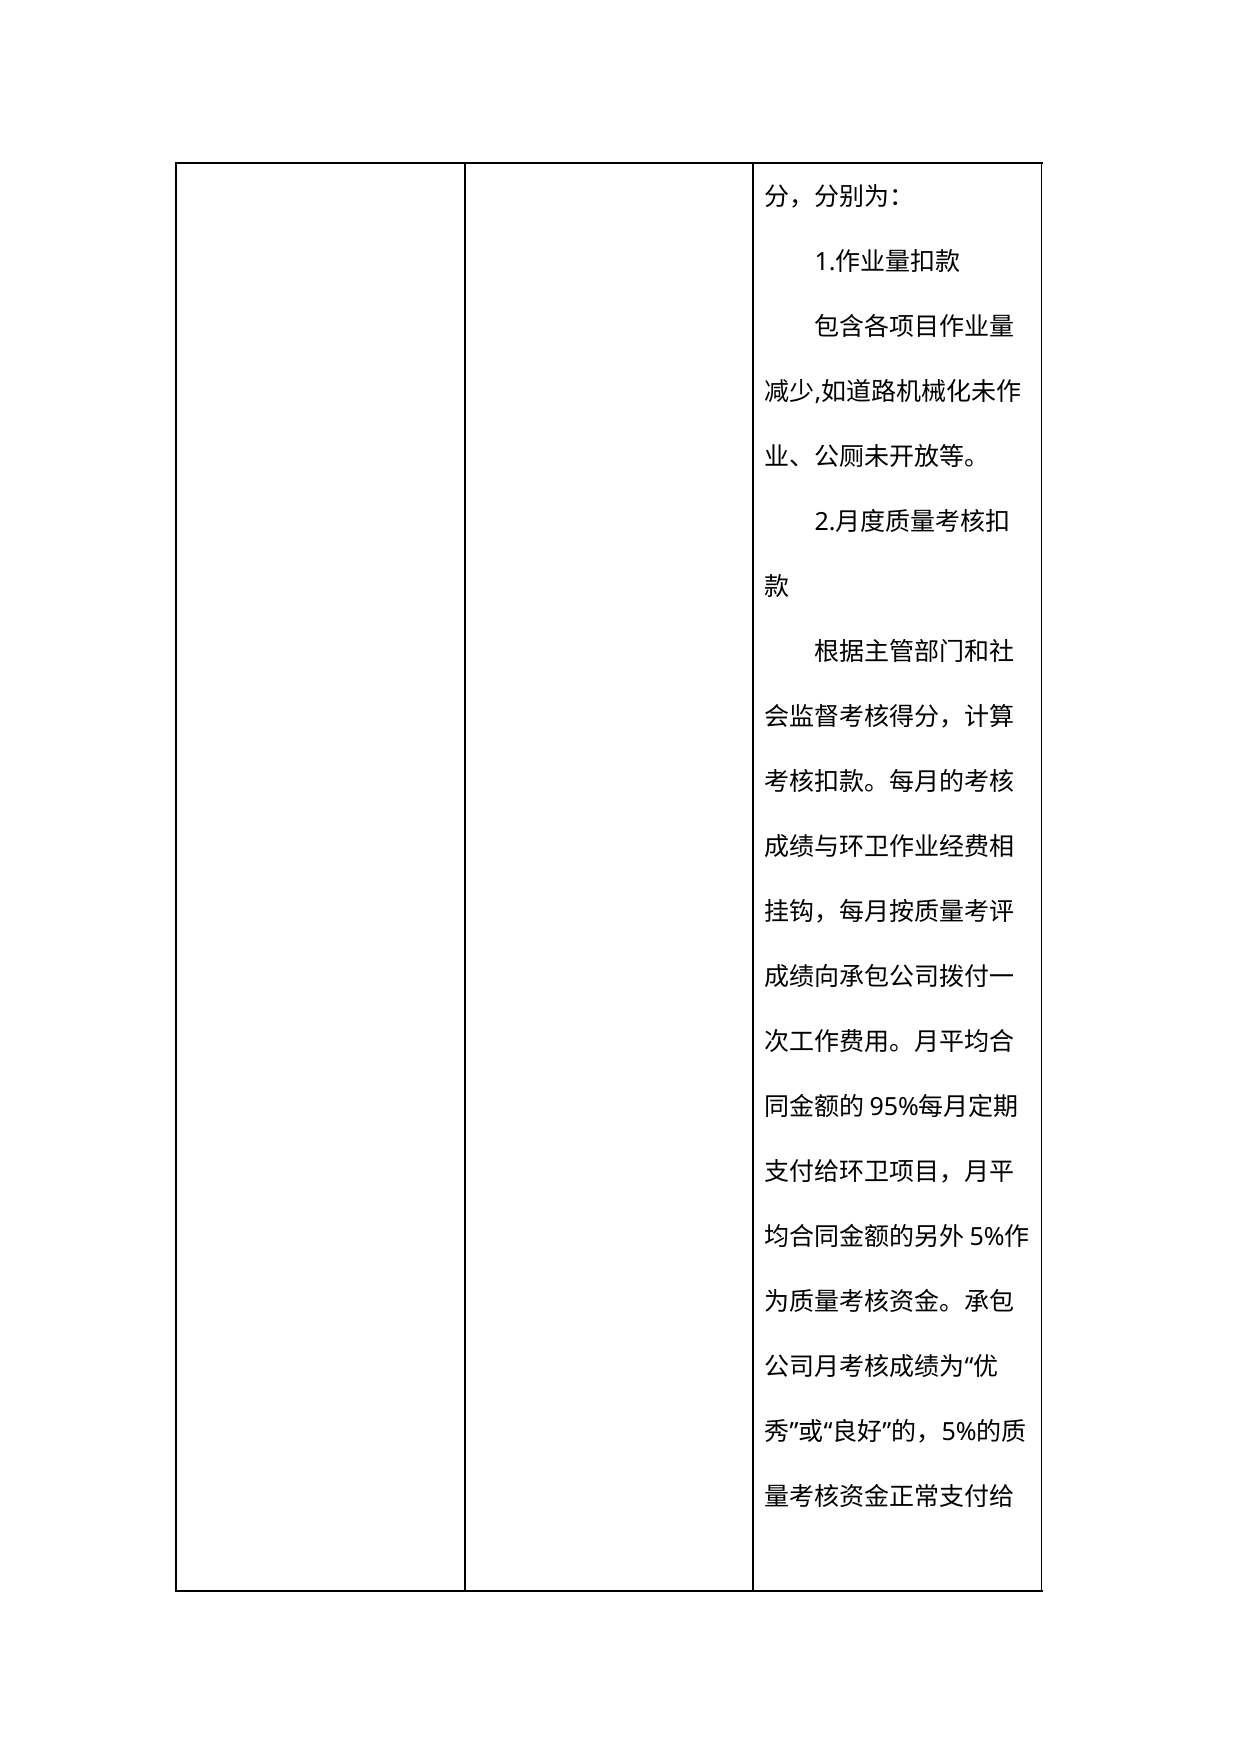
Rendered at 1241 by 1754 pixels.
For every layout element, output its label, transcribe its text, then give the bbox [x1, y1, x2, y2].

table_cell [754, 164, 1041, 1590]
table_cell [466, 164, 752, 1590]
table_cell 7 [177, 164, 464, 1590]
